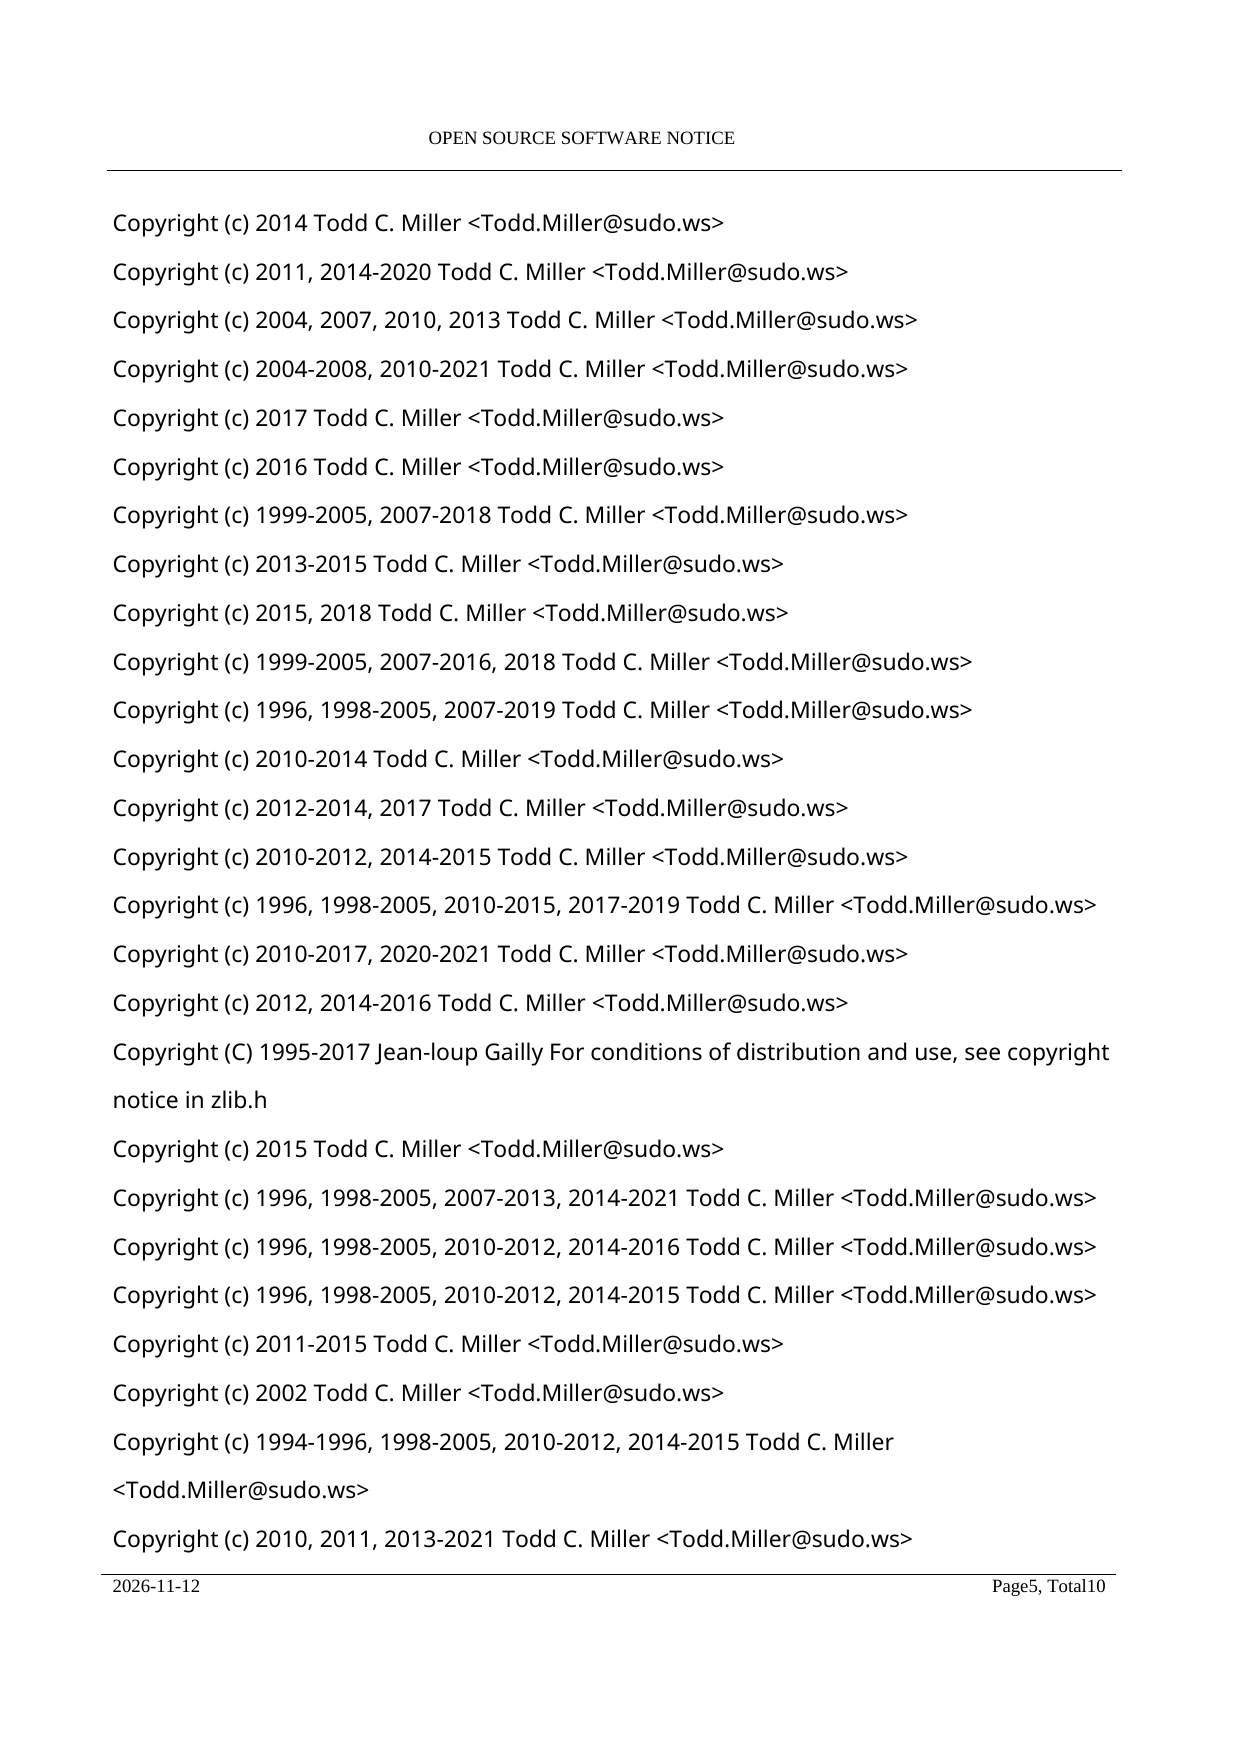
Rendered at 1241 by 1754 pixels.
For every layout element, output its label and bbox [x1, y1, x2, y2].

text [112, 206, 1128, 1555]
